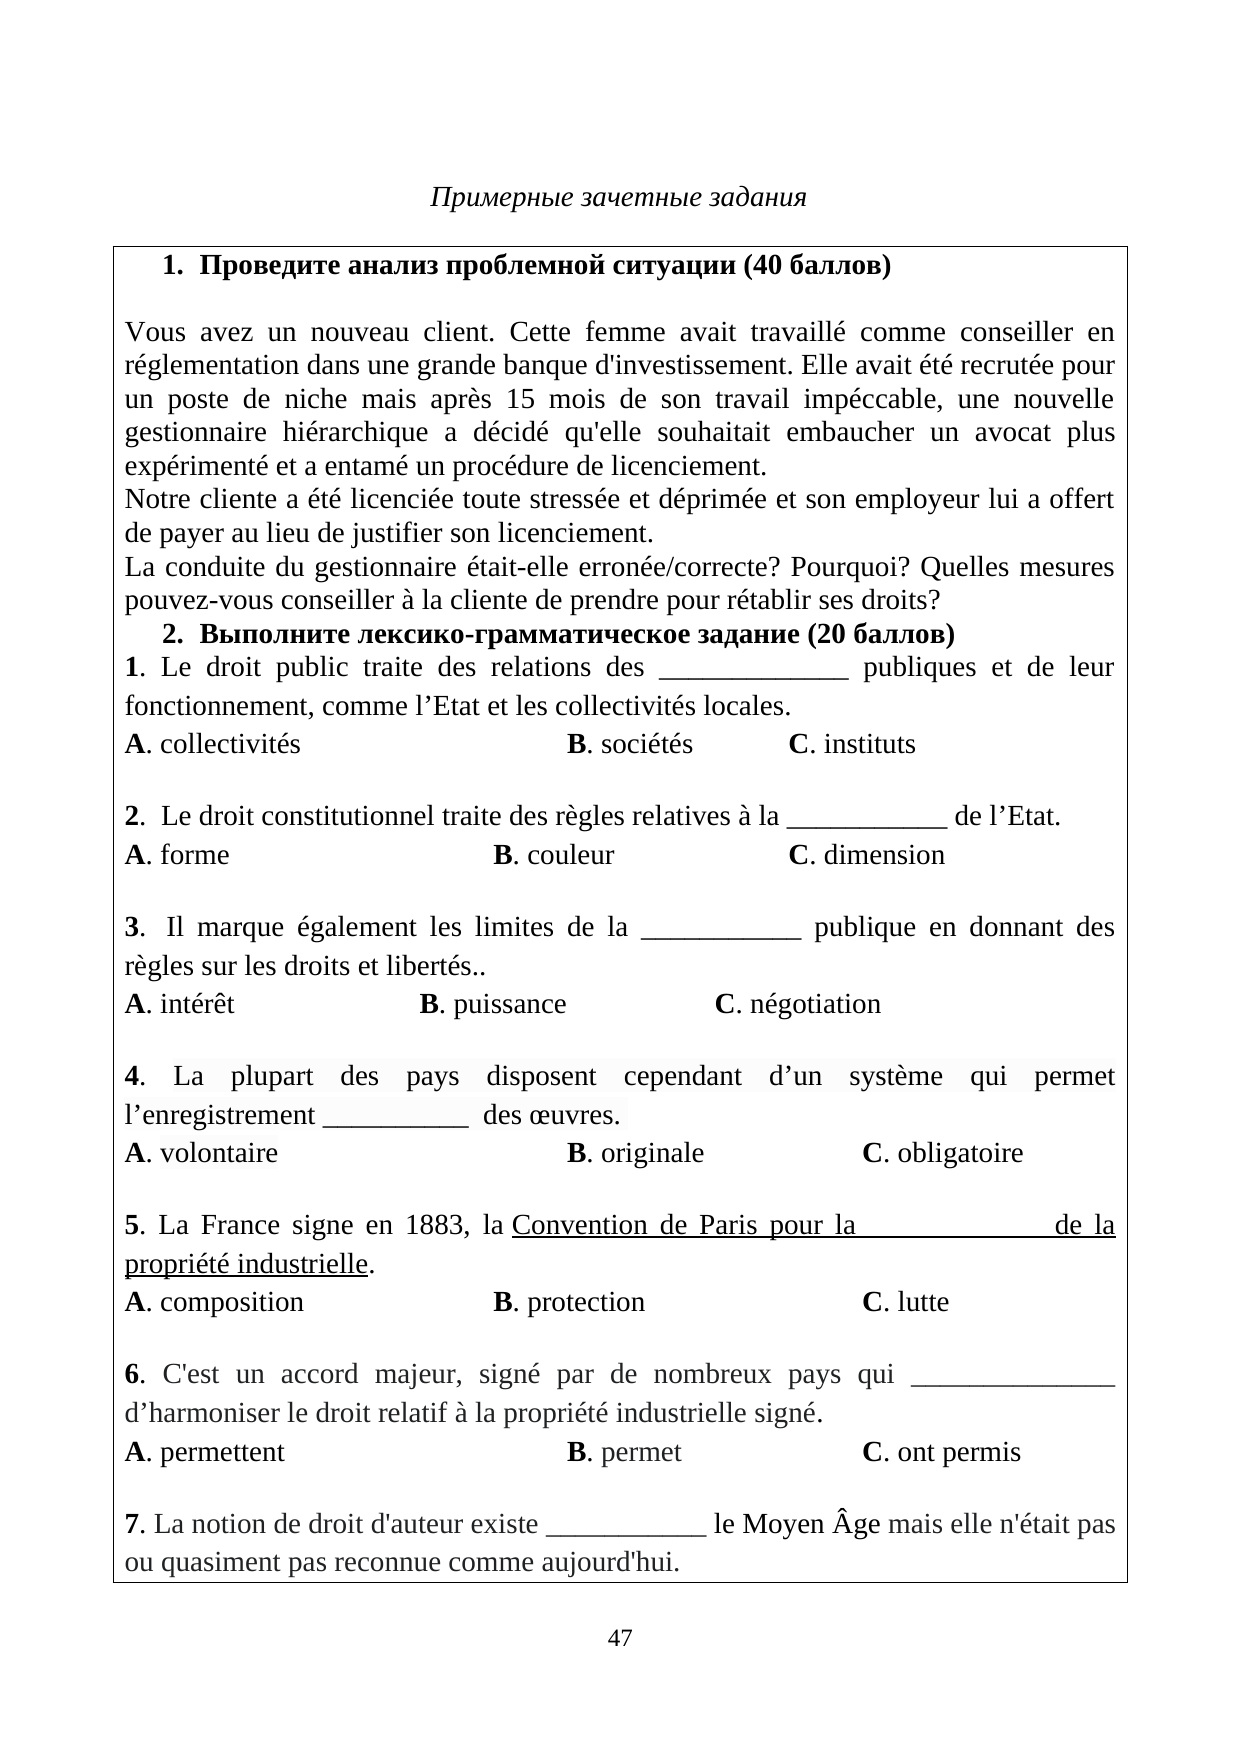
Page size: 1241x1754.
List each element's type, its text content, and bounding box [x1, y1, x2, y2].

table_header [114, 247, 1127, 1582]
text Примерные зачетные задания [112, 179, 1128, 212]
